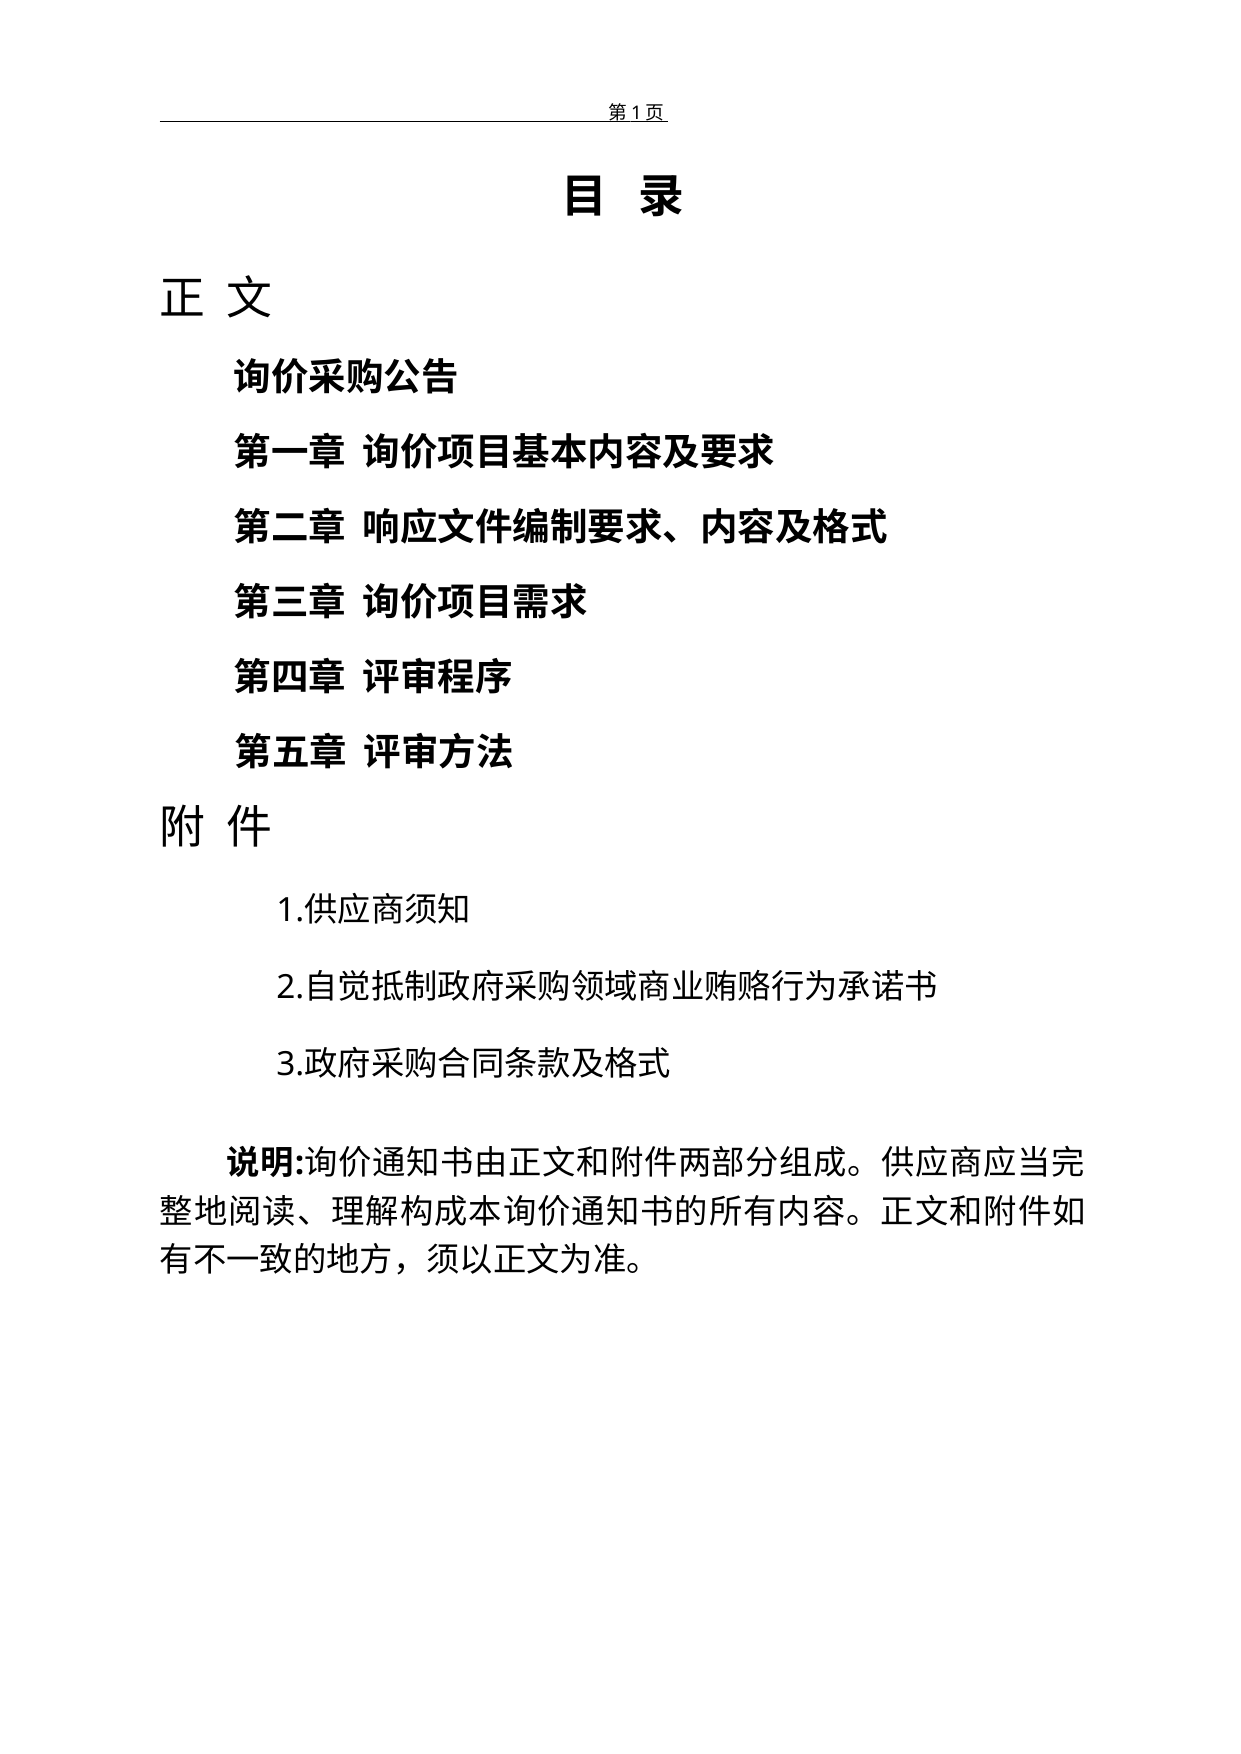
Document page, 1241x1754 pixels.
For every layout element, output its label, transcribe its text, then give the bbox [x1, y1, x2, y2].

text 第五章 评审方法 [159, 726, 1087, 776]
text 1.供应商须知 [159, 880, 1087, 932]
text 附 件 [159, 801, 1087, 855]
text 3.政府采购合同条款及格式 [159, 1034, 1087, 1086]
text 正 文 [159, 271, 1087, 326]
text 第四章 评审程序 [159, 651, 1087, 701]
text 说明:询价通知书由正文和附件两部分组成。供应商应当完整地阅读、理解构成本询价通知书的所有内容。正文和附件如有不一致的地方，须以正文为准。 [159, 1136, 1087, 1281]
text 第三章 询价项目需求 [159, 576, 1087, 626]
text 询价采购公告 [159, 351, 1087, 401]
text 目 录 [159, 159, 1087, 226]
text 2.自觉抵制政府采购领域商业贿赂行为承诺书 [159, 957, 1087, 1009]
text 第二章 响应文件编制要求、内容及格式 [159, 501, 1087, 551]
text 第一章 询价项目基本内容及要求 [159, 426, 1087, 476]
